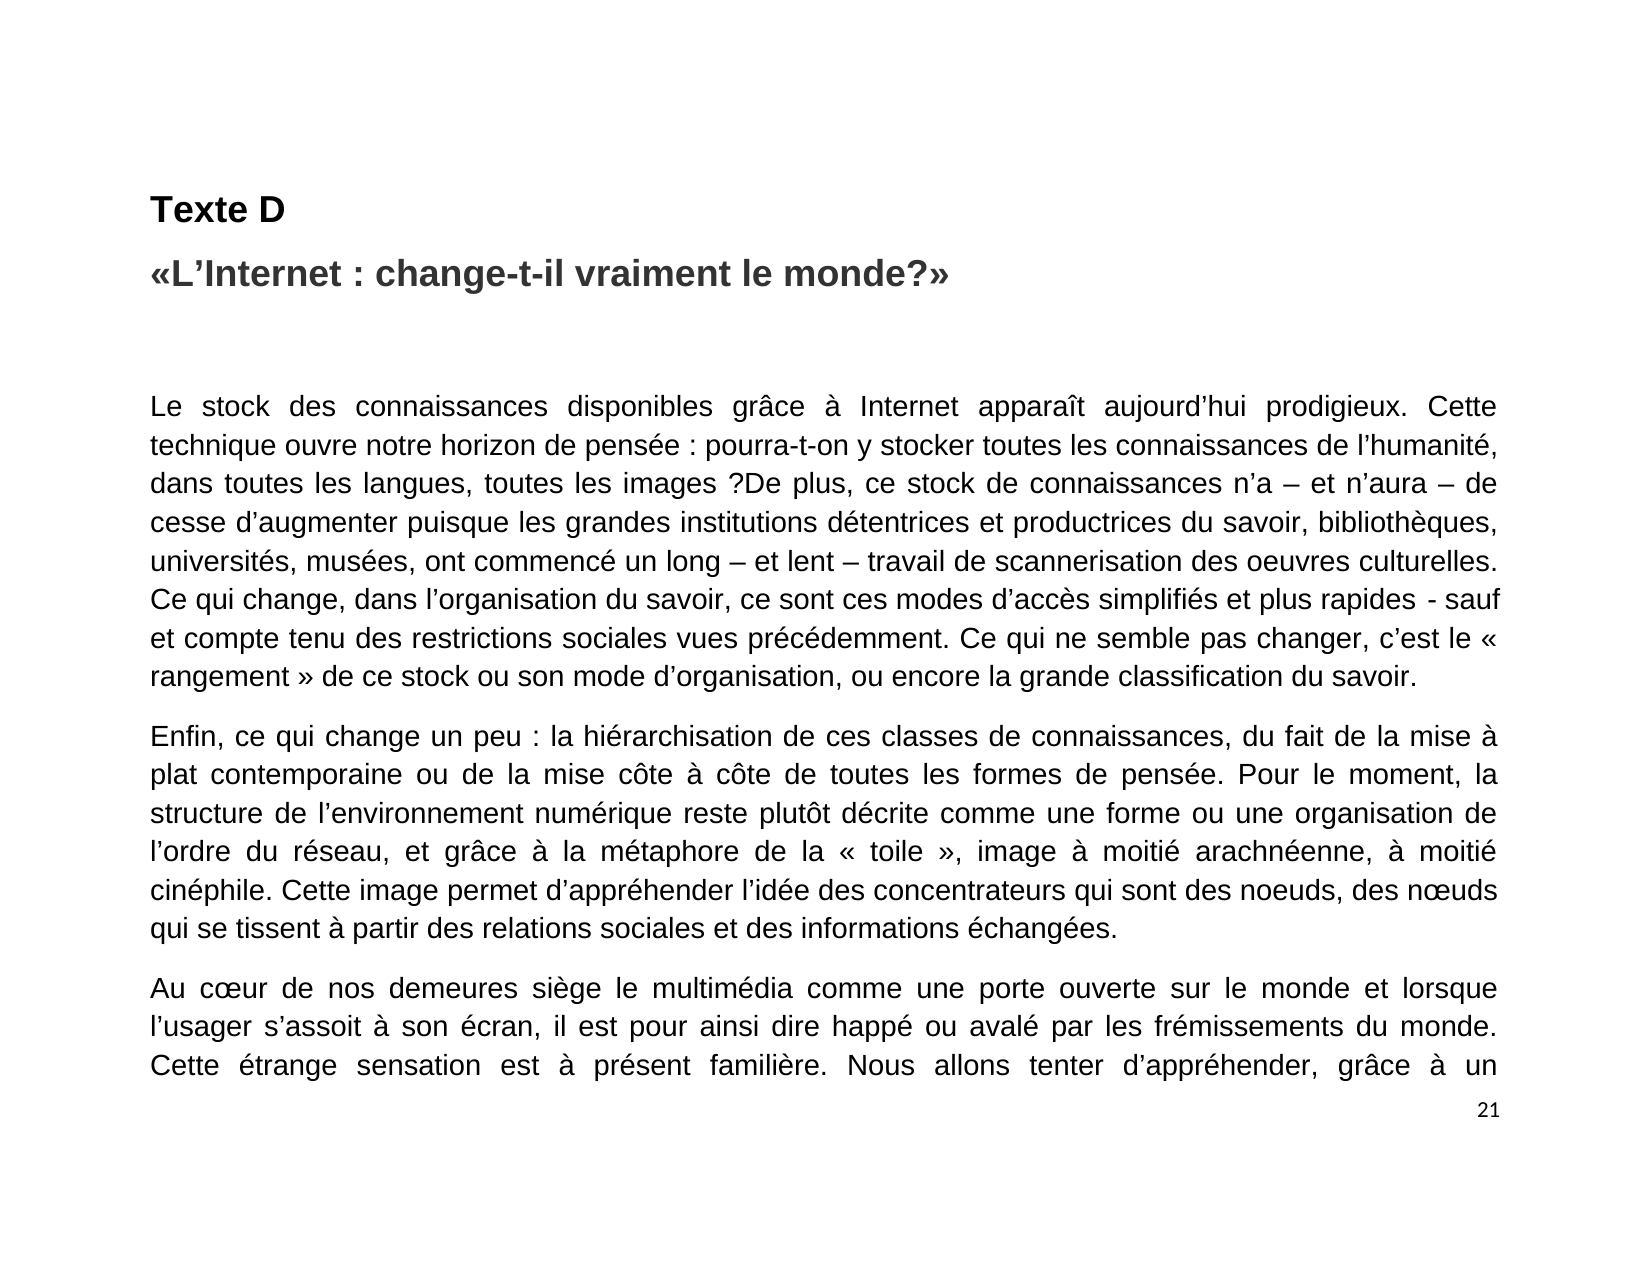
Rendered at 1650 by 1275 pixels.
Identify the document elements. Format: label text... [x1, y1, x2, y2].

text «L’Internet : change-t-il vraiment le monde?» [150, 251, 1500, 294]
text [150, 971, 1500, 1081]
text Enfin, ce qui change un peu : la hiérarchisation de ces classes de connaissances, du fait de la mise à plat contemporaine ou de la mise côte à côte de toutes les formes de pensée. Pour le moment, la structure de l’environnement numérique reste plutôt décrite comme une forme ou une organisation de l’ordre du réseau, et grâce à la métaphore de la « toile », image à moitié arachnéenne, à moitié cinéphile. Cette image permet d’appréhender l’idée des concentrateurs qui sont des noeuds, des nœuds qui se tissent à partir des relations sociales et des informations échangées. [150, 719, 1500, 945]
text Le stock des connaissances disponibles grâce à Internet apparaît aujourd’hui prodigieux. Cette technique ouvre notre horizon de pensée : pourra-t-on y stocker toutes les connaissances de l’humanité, dans toutes les langues, toutes les images ?De plus, ce stock de connaissances n’a – et n’aura – de cesse d’augmenter puisque les grandes institutions détentrices et productrices du savoir, bibliothèques, universités, musées, ont commencé un long – et lent – travail de scannerisation des oeuvres culturelles. Ce qui change, dans l’organisation du savoir, ce sont ces modes d’accès simplifiés et plus rapides - sauf et compte tenu des restrictions sociales vues précédemment. Ce qui ne semble pas changer, c’est le « rangement » de ce stock ou son mode d’organisation, ou encore la grande classification du savoir. [150, 389, 1500, 693]
text Texte D [150, 187, 1500, 231]
